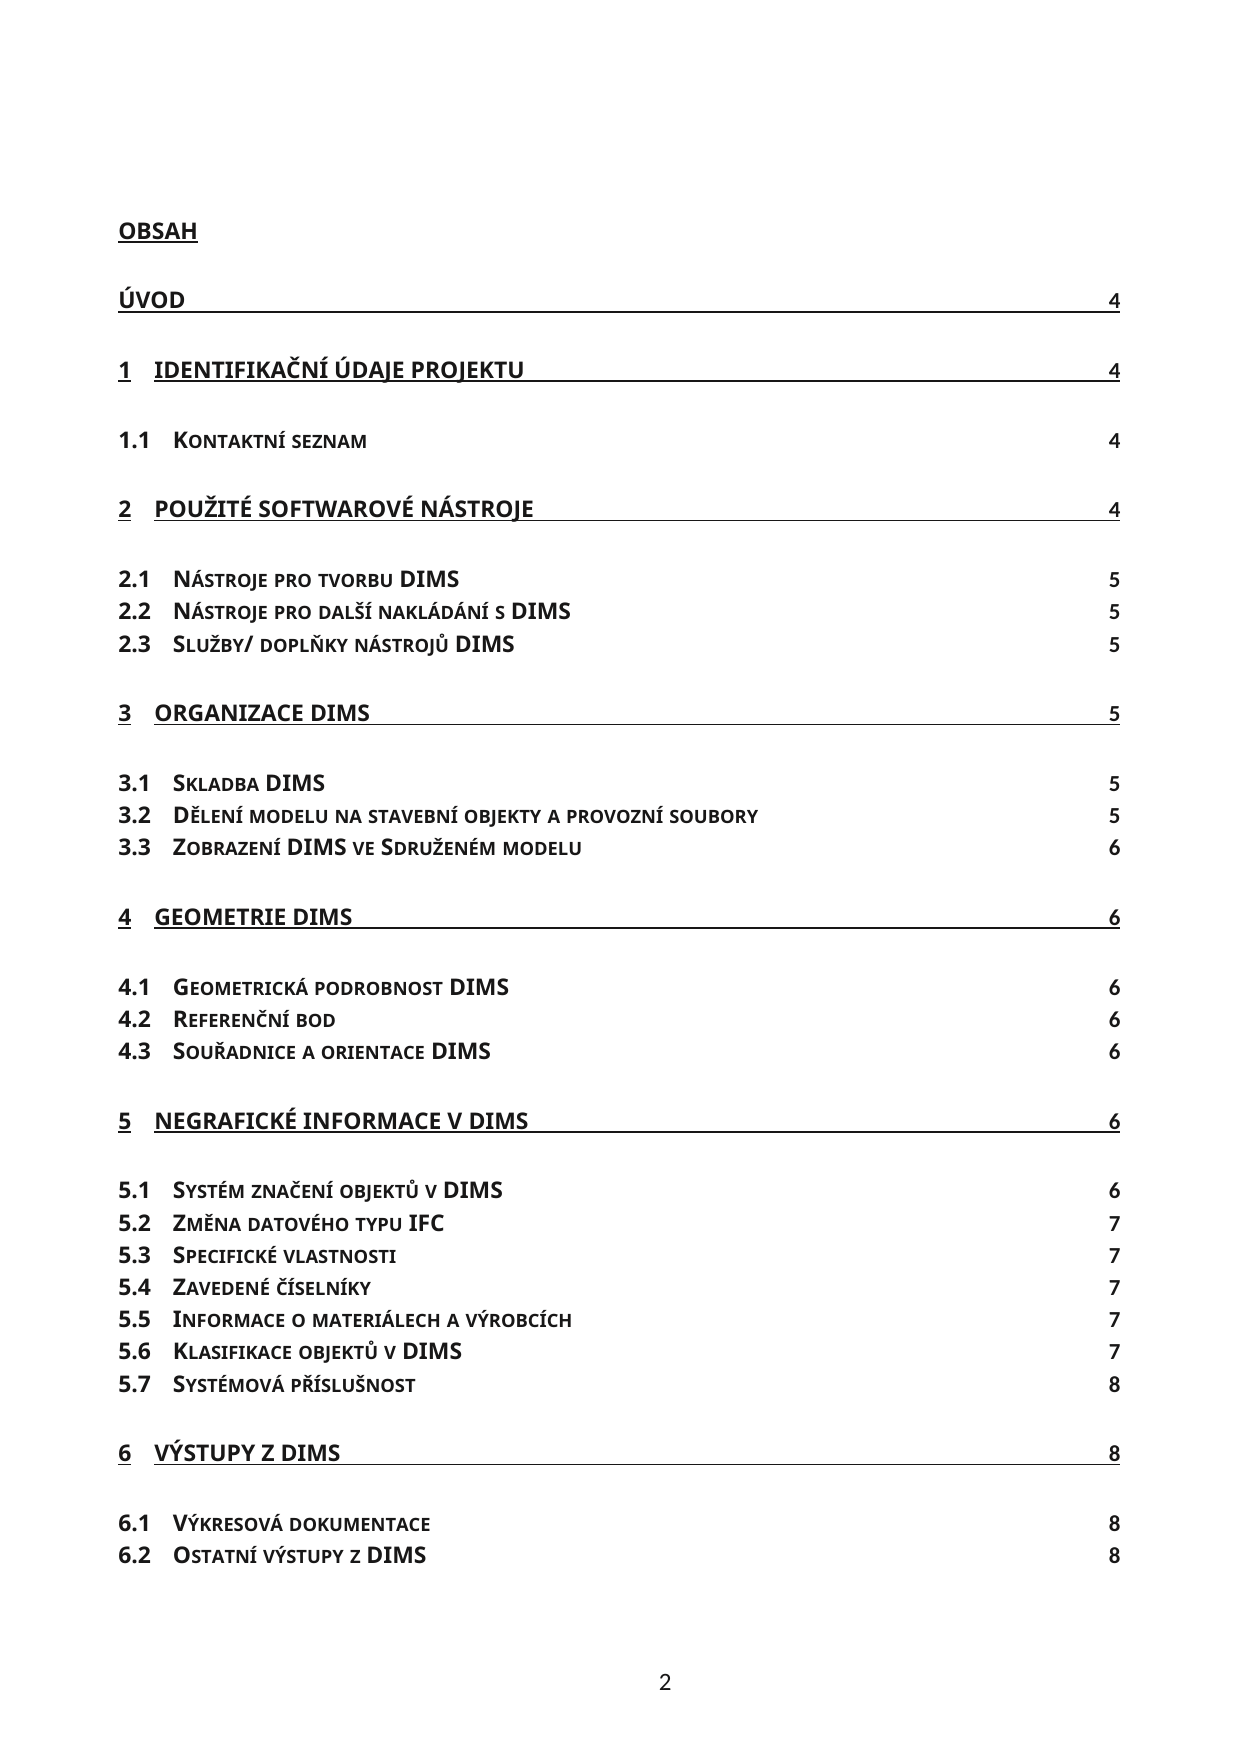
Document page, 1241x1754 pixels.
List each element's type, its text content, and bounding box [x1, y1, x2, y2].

text 5.2 Změna datového typu IFC 7 [118, 1207, 1122, 1238]
text 3 Organizace DIMS 5 [118, 697, 1122, 728]
text 5 Negrafické informace v DIMS 6 [118, 1105, 1122, 1136]
text 4.3 Souřadnice a orientace DIMS 6 [118, 1035, 1122, 1066]
text 2 Použité softwarové nástroje 4 [118, 493, 1122, 525]
text 4.2 Referenční bod 6 [118, 1003, 1122, 1034]
text 4 Geometrie DIMS 6 [118, 901, 1122, 932]
text 3.1 Skladba DIMS 5 [118, 767, 1122, 798]
text 2.2 Nástroje pro další nakládání s DIMS 5 [118, 595, 1122, 627]
text 2.1 Nástroje pro tvorbu DIMS 5 [118, 563, 1122, 594]
text 5.4 Zavedené číselníky 7 [118, 1271, 1122, 1302]
text 6.2 Ostatní výstupy z DIMS 8 [118, 1539, 1122, 1570]
text 2.3 Služby/ doplňky nástrojů DIMS 5 [118, 627, 1122, 659]
text Úvod 4 [118, 284, 1122, 316]
text 6.1 Výkresová dokumentace 8 [118, 1507, 1122, 1538]
text 5.5 Informace o materiálech a výrobcích 7 [118, 1303, 1122, 1334]
text 5.6 Klasifikace objektů v DIMS 7 [118, 1335, 1122, 1367]
text 5.3 Specifické vlastnosti 7 [118, 1239, 1122, 1270]
text 4.1 Geometrická podrobnost DIMS 6 [118, 971, 1122, 1002]
text 5.7 Systémová příslušnost 8 [118, 1367, 1122, 1399]
text 1 Identifikační údaje projektu 4 [118, 354, 1122, 385]
text 1.1 Kontaktní seznam 4 [118, 424, 1122, 455]
text 6 Výstupy z DIMS 8 [118, 1437, 1122, 1468]
text 3.3 Zobrazení DIMS ve Sdruženém modelu 6 [118, 831, 1122, 862]
text 5.1 Systém značení objektů v DIMS 6 [118, 1174, 1122, 1206]
text Obsah [118, 215, 1122, 246]
text 3.2 Dělení modelu na stavební objekty a provozní soubory 5 [118, 799, 1122, 830]
